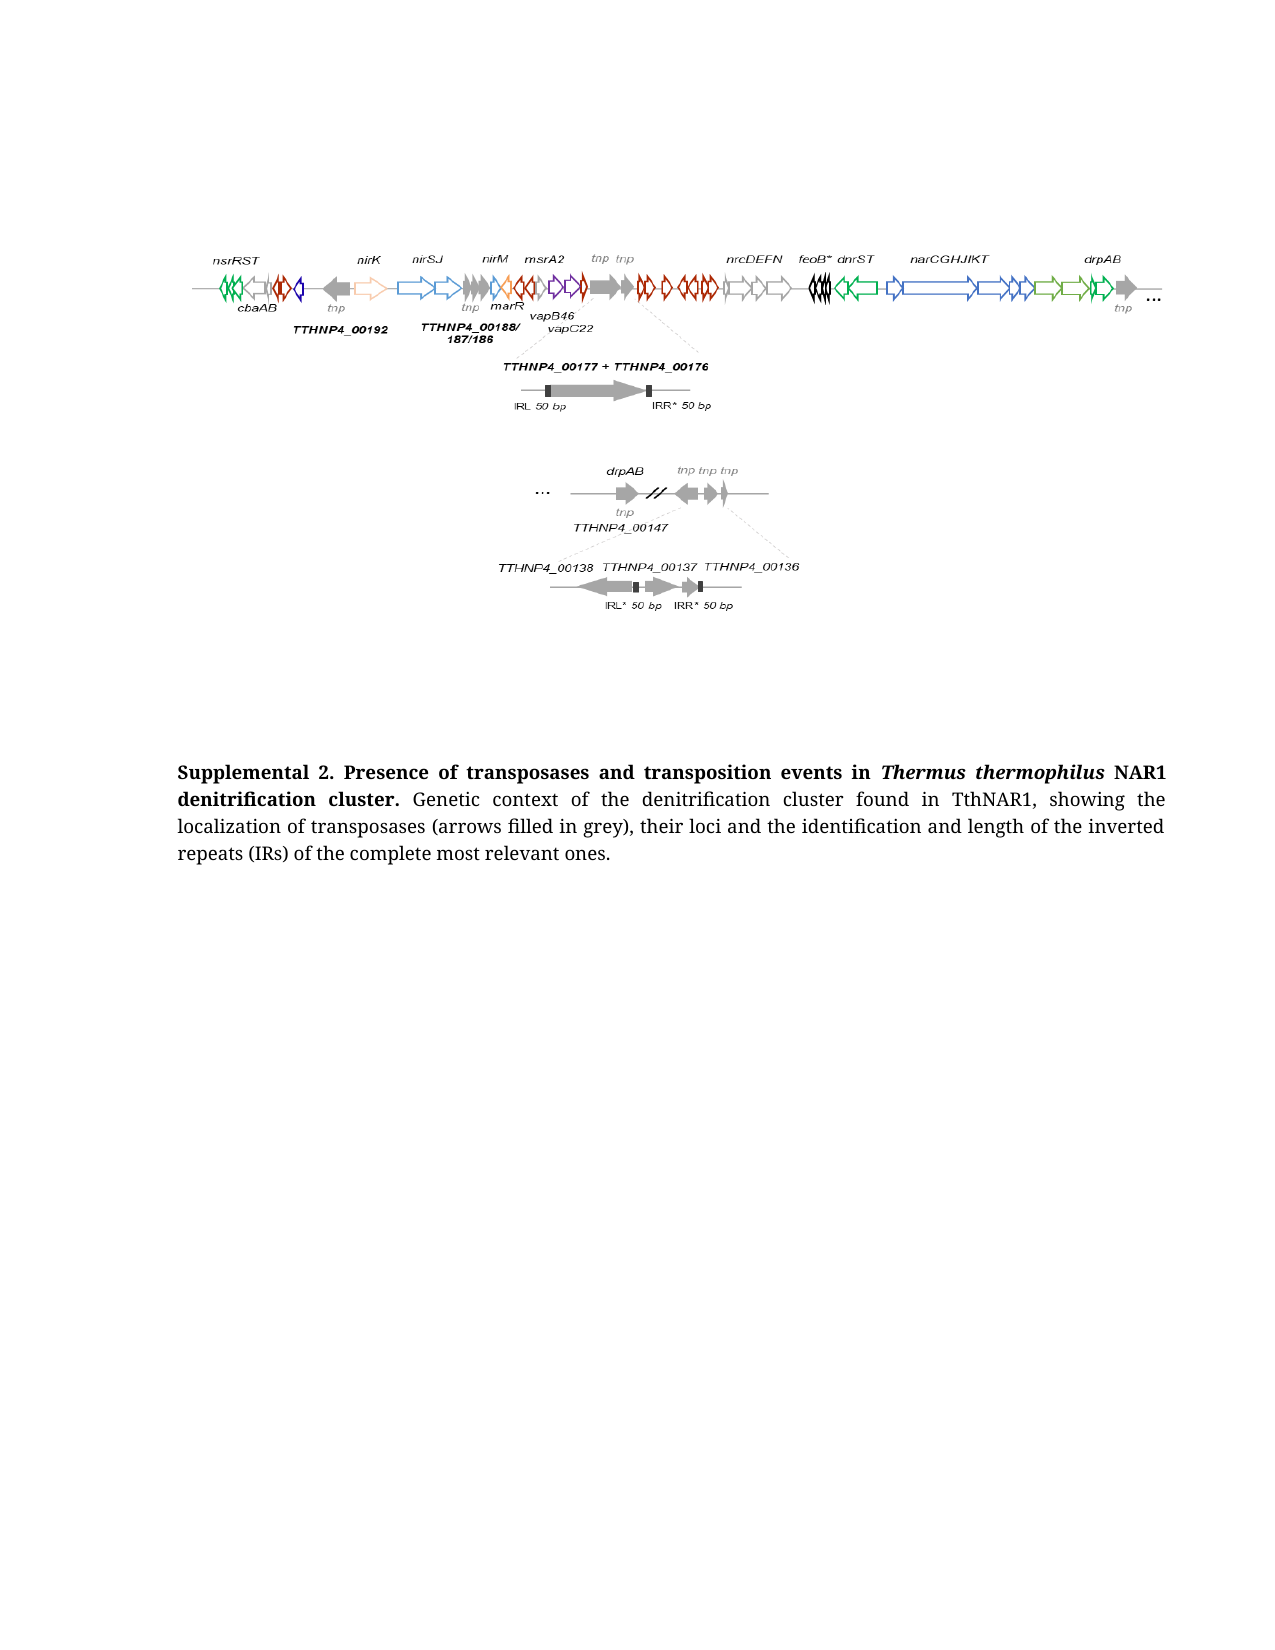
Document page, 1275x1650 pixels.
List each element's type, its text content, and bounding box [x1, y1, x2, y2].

picture [177, 147, 1165, 681]
list Supplemental 2. Presence of transposases and transposition events in Thermus thermophilus NAR1 denitrification cluster. Genetic context of the denitrification cluster found in TthNAR1, showing the localization of transposases (arrows filled in grey), their loci and the identification and length of the inverted repeats (IRs) of the complete most relevant ones. [177, 758, 1167, 866]
